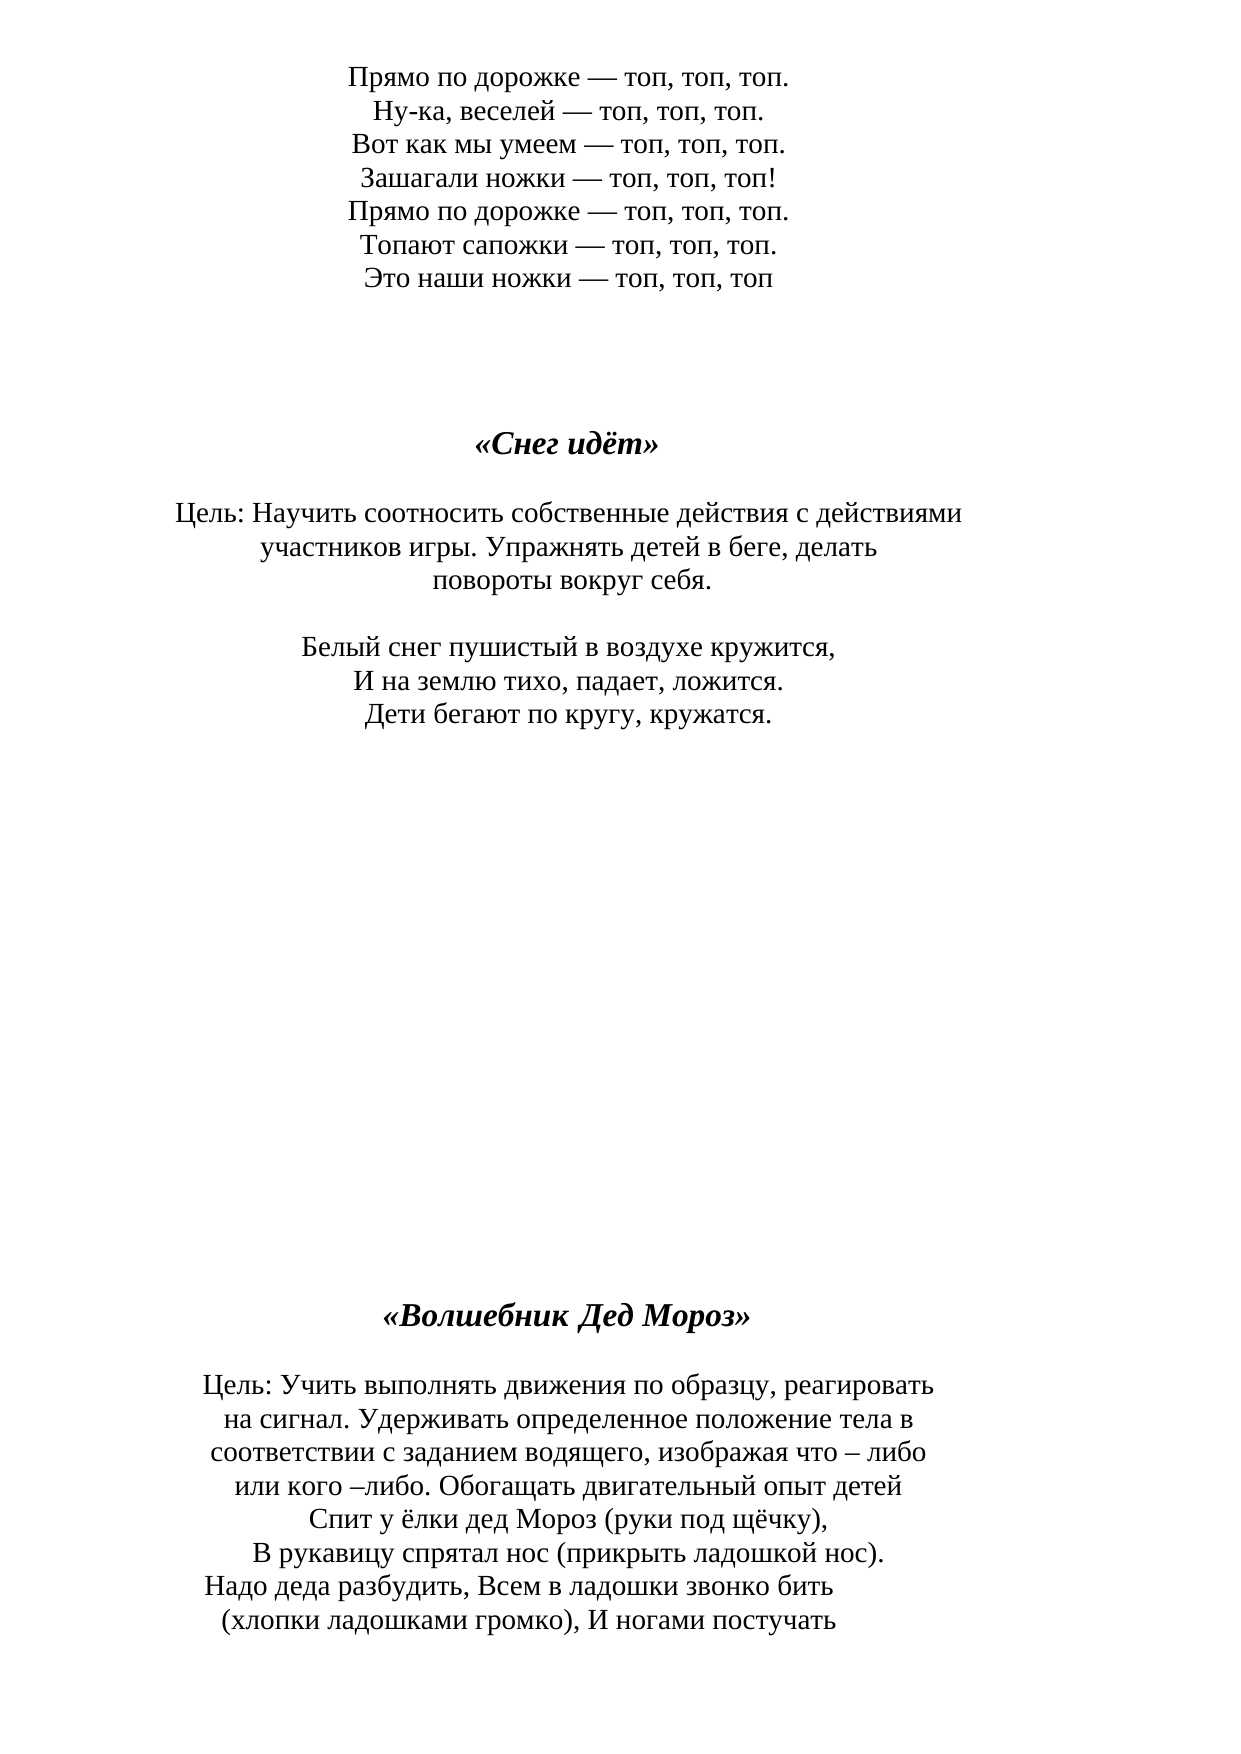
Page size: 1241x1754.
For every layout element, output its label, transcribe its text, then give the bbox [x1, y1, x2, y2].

text Вот как мы умеем — топ, топ, топ. [0, 126, 1137, 160]
text Дети бегают по кругу, кружатся. [0, 696, 1137, 730]
text соответствии с заданием водящего, изображая что – либо [0, 1434, 1137, 1468]
text Цель: Учить выполнять движения по образцу, реагировать [0, 1367, 1137, 1401]
text Топают сапожки — топ, топ, топ. [0, 227, 1137, 260]
text Спит у ёлки дед Мороз (руки под щёчку), [0, 1501, 1137, 1535]
text Надо деда разбудить, Всем в ладошки звонко бить [0, 1568, 1137, 1602]
text повороты вокруг себя. [0, 562, 1137, 596]
text Цель: Научить соотносить собственные действия с действиями [0, 495, 1137, 529]
text Зашагали ножки — топ, топ, топ! [0, 160, 1137, 193]
text или кого –либо. Обогащать двигательный опыт детей [0, 1468, 1137, 1501]
text Белый снег пушистый в воздухе кружится, [0, 629, 1137, 663]
text В рукавицу спрятал нос (прикрыть ладошкой нос). [0, 1535, 1137, 1568]
text «Снег идёт» [0, 423, 1137, 462]
text на сигнал. Удерживать определенное положение тела в [0, 1401, 1137, 1434]
text Ну-ка, веселей — топ, топ, топ. [0, 93, 1137, 126]
text участников игры. Упражнять детей в беге, делать [0, 529, 1137, 562]
text «Волшебник Дед Мороз» [0, 1295, 1137, 1334]
text Прямо по дорожке — топ, топ, топ. [0, 59, 1137, 93]
text Прямо по дорожке — топ, топ, топ. [0, 193, 1137, 227]
text Это наши ножки — топ, топ, топ [0, 260, 1137, 294]
text И на землю тихо, падает, ложится. [0, 663, 1137, 696]
text (хлопки ладошками громко), И ногами постучать [0, 1602, 1137, 1636]
